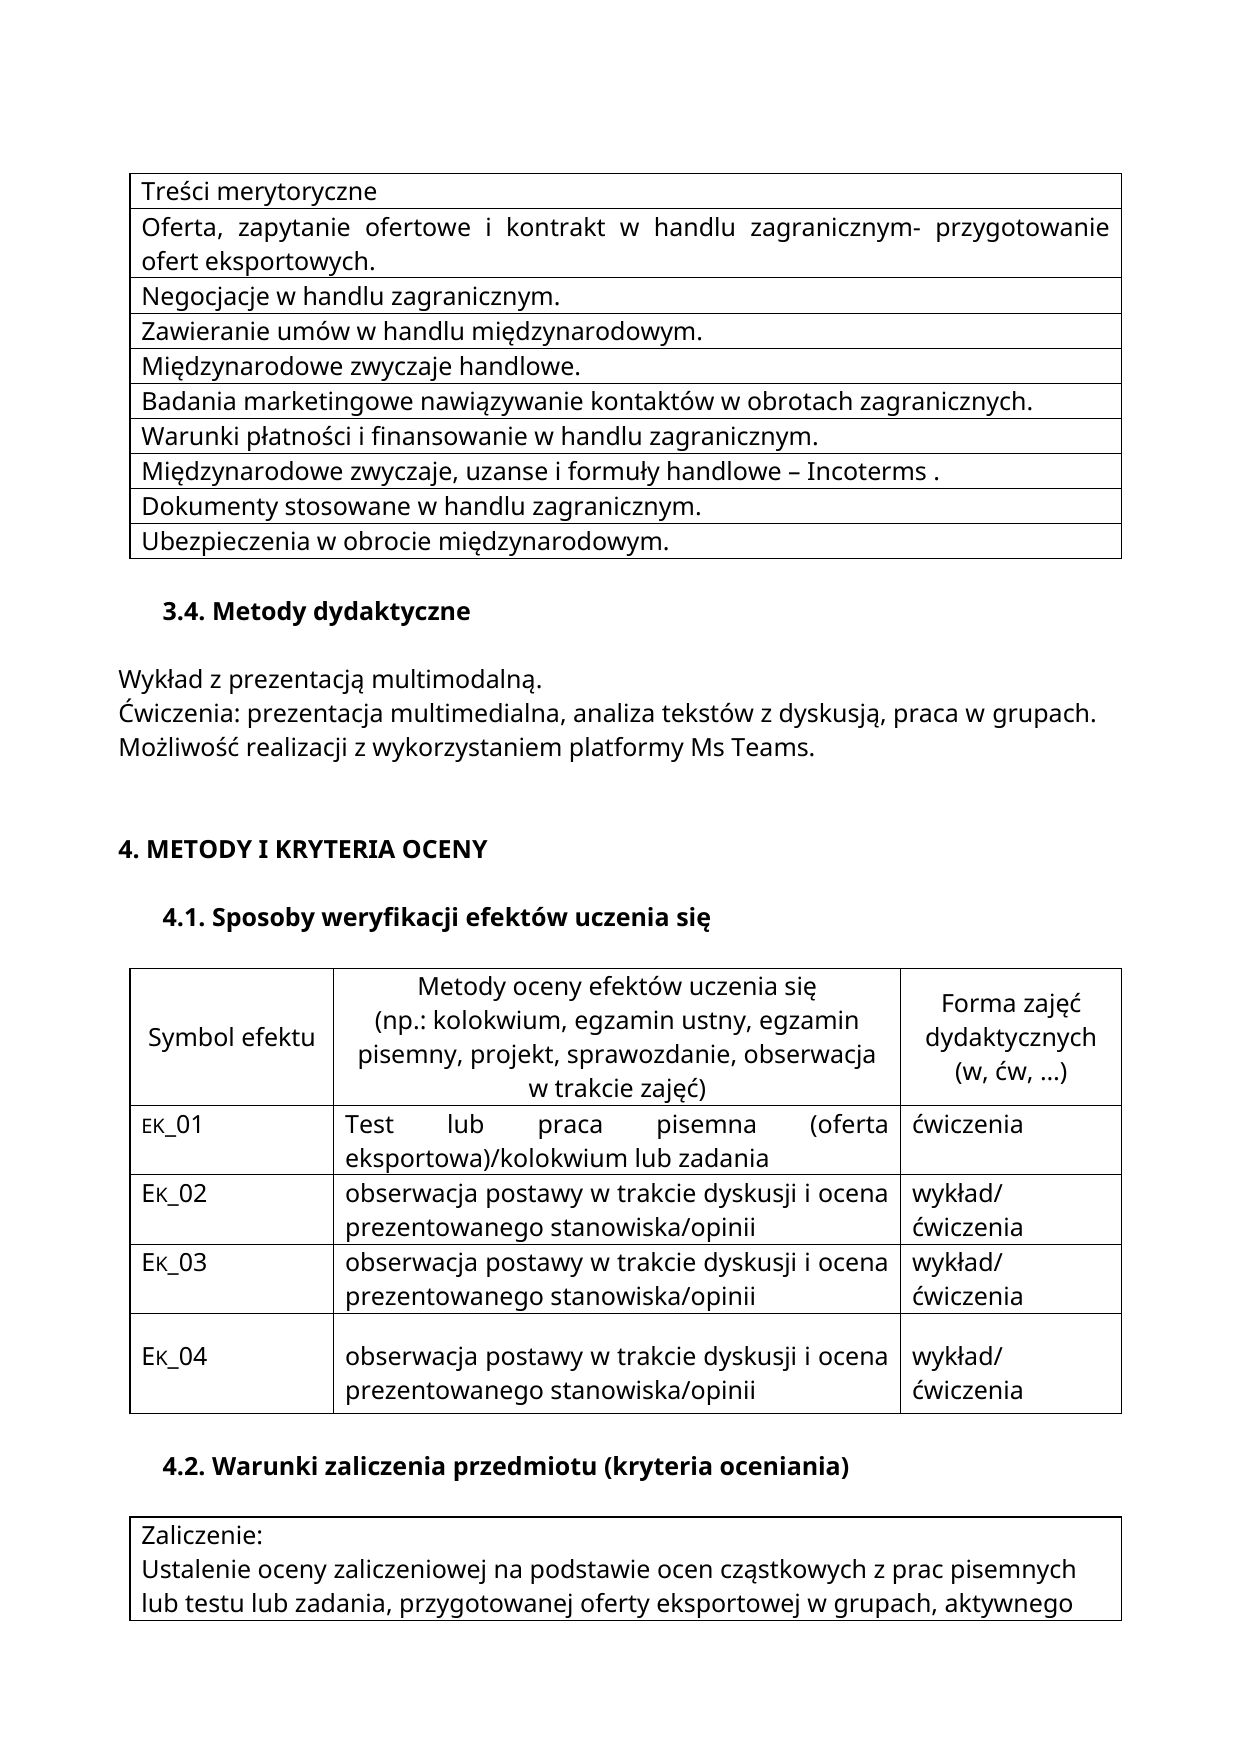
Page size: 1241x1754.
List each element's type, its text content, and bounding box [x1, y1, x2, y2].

table_cell Zawieranie umów w handlu międzynarodowym. [131, 314, 1121, 347]
text Ćwiczenia: prezentacja multimedialna, analiza tekstów z dyskusją, praca w grupach. [118, 695, 1122, 729]
table_cell Ek_03 [131, 1245, 333, 1313]
table_cell Międzynarodowe zwyczaje, uzanse i formuły handlowe – Incoterms . [131, 454, 1121, 488]
text 4.2. Warunki zaliczenia przedmiotu (kryteria oceniania) [162, 1448, 1122, 1482]
table_cell obserwacja postawy w trakcie dyskusji i ocena prezentowanego stanowiska/opinii [334, 1245, 900, 1313]
table_cell Oferta, zapytanie ofertowe i kontrakt w handlu zagranicznym- przygotowanie ofert eksportowych. [131, 209, 1121, 277]
table_cell Ek_02 [131, 1175, 333, 1243]
table_header Forma zajęć dydaktycznych (w, ćw, …) [901, 969, 1121, 1105]
table_cell ek_01 [131, 1106, 333, 1174]
table_cell Warunki płatności i finansowanie w handlu zagranicznym. [131, 419, 1121, 453]
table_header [131, 1518, 1121, 1619]
table_cell wykład/ćwiczenia [901, 1175, 1121, 1243]
text 4. METODY I KRYTERIA OCENY [118, 832, 1122, 866]
table_cell Test lub praca pisemna (oferta eksportowa)/kolokwium lub zadania [334, 1106, 900, 1174]
table_cell wykład/ćwiczenia [901, 1245, 1121, 1313]
table_cell obserwacja postawy w trakcie dyskusji i ocena prezentowanego stanowiska/opinii [334, 1314, 900, 1413]
table_header Treści merytoryczne [131, 174, 1121, 208]
text 4.1. Sposoby weryfikacji efektów uczenia się [162, 900, 1122, 934]
table_cell Dokumenty stosowane w handlu zagranicznym. [131, 489, 1121, 523]
table_cell obserwacja postawy w trakcie dyskusji i ocena prezentowanego stanowiska/opinii [334, 1175, 900, 1243]
table_cell wykład/ ćwiczenia [901, 1314, 1121, 1413]
table_cell Ek_04 [131, 1314, 333, 1413]
table_cell ćwiczenia [901, 1106, 1121, 1174]
table_cell Negocjacje w handlu zagranicznym. [131, 278, 1121, 312]
table_cell Ubezpieczenia w obrocie międzynarodowym. [131, 524, 1121, 558]
table_cell Badania marketingowe nawiązywanie kontaktów w obrotach zagranicznych. [131, 384, 1121, 418]
text 3.4. Metody dydaktyczne [162, 593, 1122, 627]
text Możliwość realizacji z wykorzystaniem platformy Ms Teams. [118, 729, 1122, 763]
table_header Symbol efektu [131, 969, 333, 1105]
table_cell Międzynarodowe zwyczaje handlowe. [131, 349, 1121, 383]
table_header Metody oceny efektów uczenia się (np.: kolokwium, egzamin ustny, egzamin pisemny, projekt, sprawozdanie, obserwacja w trakcie zajęć) [334, 969, 900, 1105]
text Wykład z prezentacją multimodalną. [118, 661, 1122, 695]
